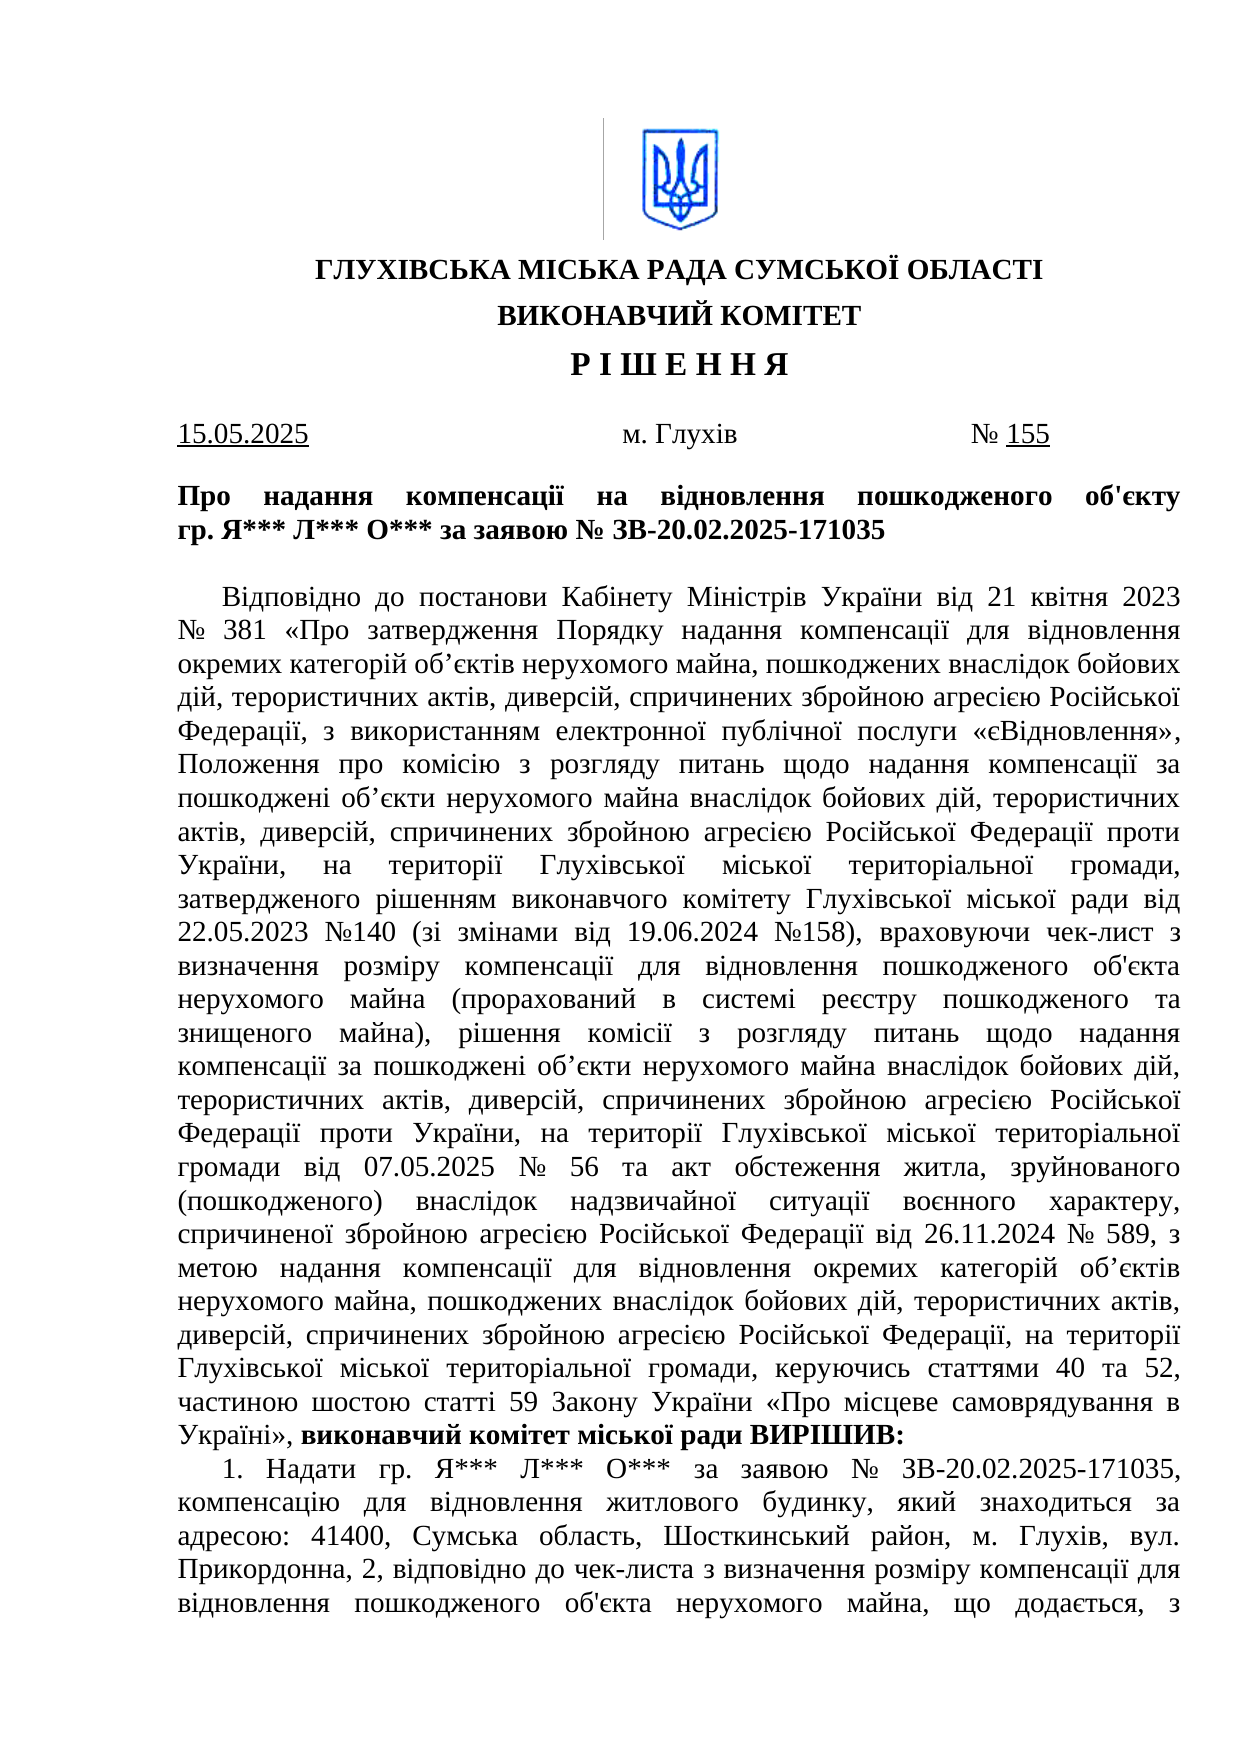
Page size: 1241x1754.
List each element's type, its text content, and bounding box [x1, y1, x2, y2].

subtitle ВИКОНАВЧИЙ КОМІТЕТ [177, 298, 1181, 332]
picture [603, 118, 755, 240]
text Відповідно до постанови Кабінету Міністрів України від 21 квітня 2023 № 381 «Про затвердження Порядку надання компенсації для відновлення окремих категорій об’єктів нерухомого майна, пошкоджених внаслідок бойових дій, терористичних актів, диверсій, спричинених збройною агресією Російської Федерації, з використанням електронної публічної послуги «єВідновлення», Положення про комісію з розгляду питань щодо надання компенсації за пошкоджені об’єкти нерухомого майна внаслідок бойових дій, терористичних актів, диверсій, спричинених збройною агресією Російської Федерації проти України, на території Глухівської міської територіальної громади, затвердженого рішенням виконавчого комітету Глухівської міської ради від 22.05.2023 №140 (зі змінами від 19.06.2024 №158), враховуючи чек-лист з визначення розміру компенсації для відновлення пошкодженого об'єкта нерухомого майна (прорахований в системі реєстру пошкодженого та знищеного майна), рішення комісії з розгляду питань щодо надання компенсації за пошкоджені об’єкти нерухомого майна внаслідок бойових дій, терористичних актів, диверсій, спричинених збройною агресією Російської Федерації проти України, на території Глухівської міської територіальної громади від 07.05.2025 № 56 та акт обстеження житла, зруйнованого (пошкодженого) внаслідок надзвичайної ситуації воєнного характеру, спричиненої збройною агресією Російської Федерації від 26.11.2024 № 589, з метою надання компенсації для відновлення окремих категорій об’єктів нерухомого майна, пошкоджених внаслідок бойових дій, терористичних актів, диверсій, спричинених збройною агресією Російської Федерації, на території Глухівської міської територіальної громади, керуючись статтями 40 та 52, частиною шостою статті 59 Закону України «Про місцеве самоврядування в Україні», виконавчий комітет міської ради ВИРІШИВ: [177, 579, 1181, 1451]
subtitle Р І Ш Е Н Н Я [177, 344, 1181, 382]
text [177, 1451, 1181, 1619]
subtitle Про надання компенсації на відновлення пошкодженого об'єкту гр. Я*** Л*** О*** за заявою № ЗВ-20.02.2025-171035 [612, 512, 1181, 545]
subtitle 15.05.2025 м. Глухів № 155 [177, 416, 1181, 449]
subtitle ГЛУХІВСЬКА МІСЬКА РАДА СУМСЬКОЇ ОБЛАСТІ [177, 252, 1181, 286]
